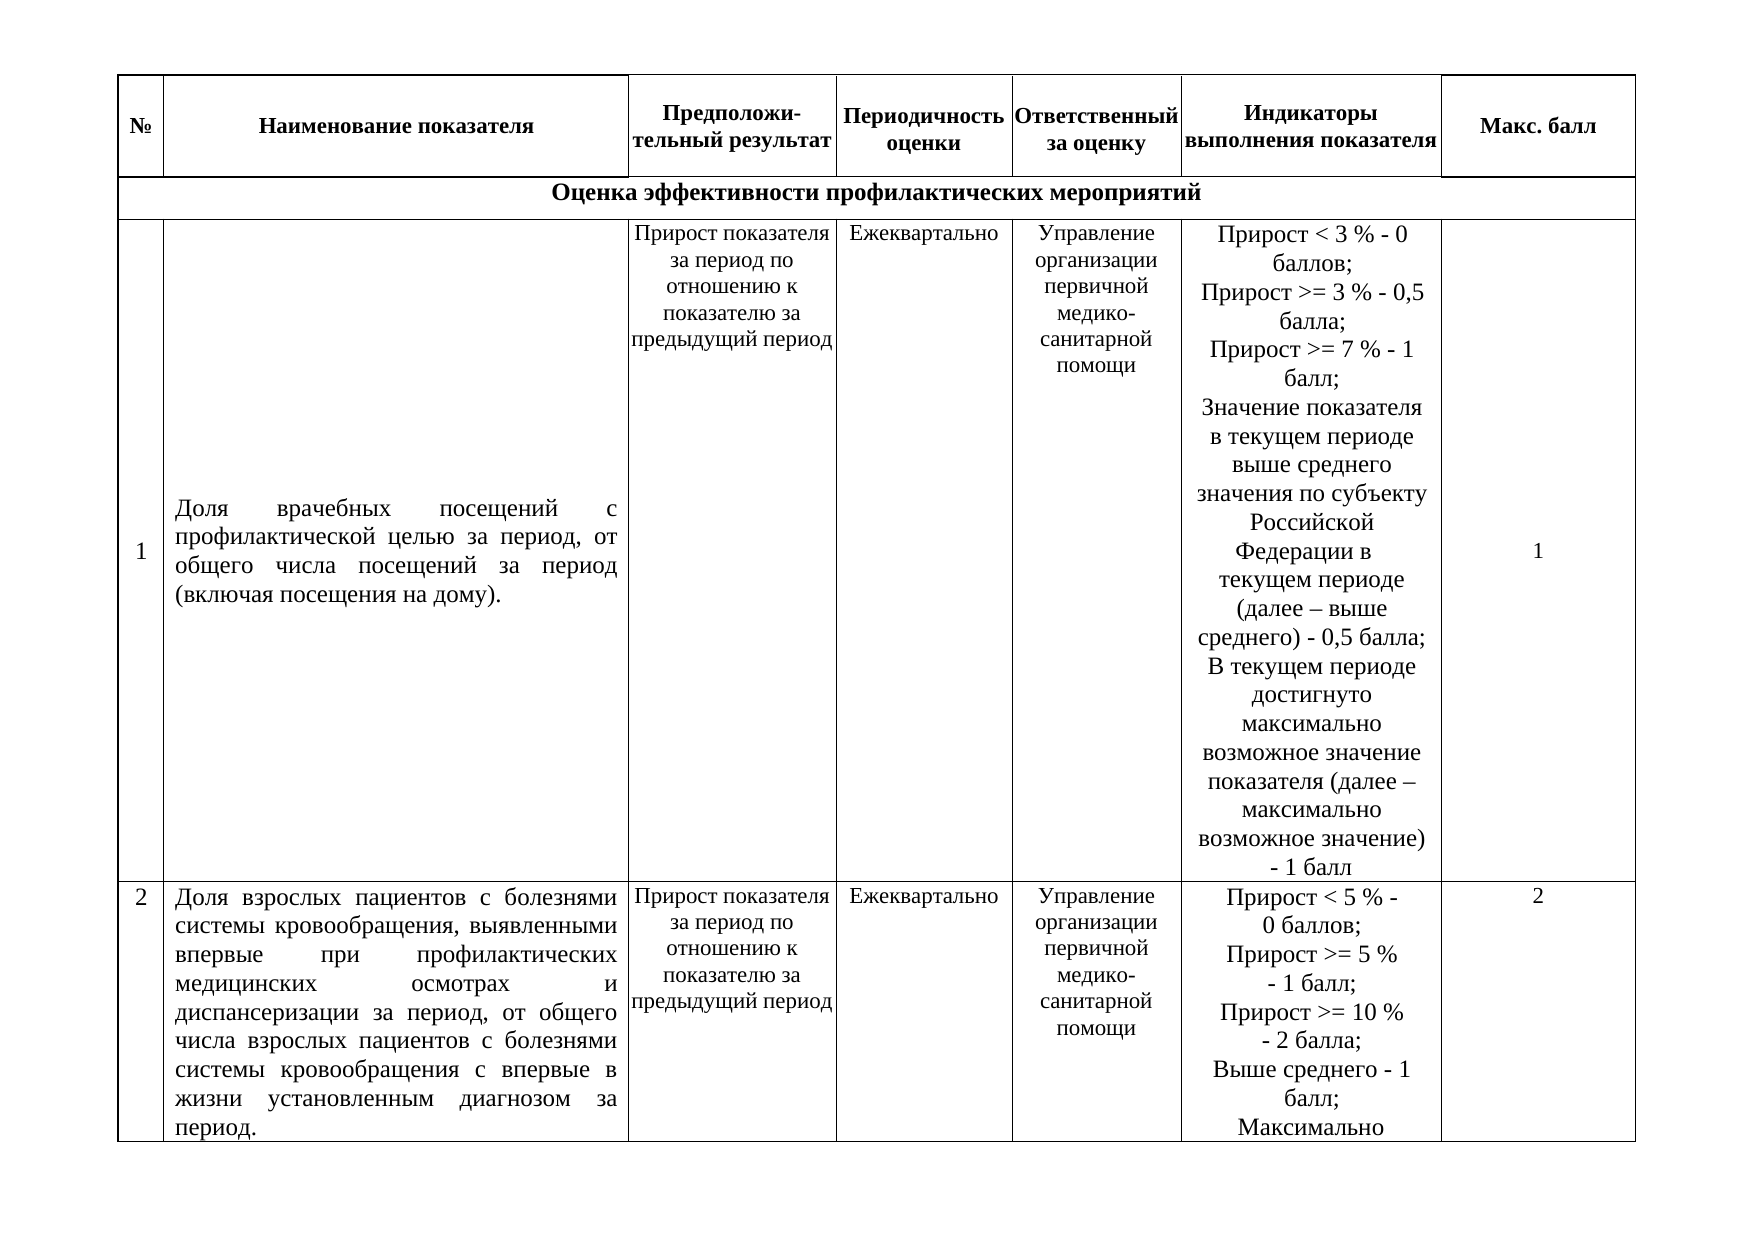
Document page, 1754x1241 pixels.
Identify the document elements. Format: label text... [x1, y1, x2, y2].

table_header Макс. балл [1442, 76, 1635, 176]
table_header Предположи- тельный результат [629, 75, 836, 176]
table_cell Прирост показателя за период по отношению к показателю за предыдущий период [629, 220, 836, 881]
table_cell 2 [119, 882, 163, 1141]
table_header № [119, 76, 163, 176]
table_cell Ежеквартально [837, 882, 1012, 1141]
table_header Наименование показателя [164, 76, 628, 176]
table_cell 1 [1442, 220, 1635, 881]
table_cell 2 [1442, 882, 1635, 1141]
table_cell Оценка эффективности профилактических мероприятий [119, 177, 1635, 218]
table_header Периодичность оценки [836, 75, 1013, 176]
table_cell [1013, 882, 1181, 1141]
table_header Индикаторы выполнения показателя [1181, 75, 1441, 176]
table_cell Ежеквартально [837, 220, 1012, 881]
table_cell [164, 882, 628, 1141]
table_cell Доля врачебных посещений с профилактической целью за период, от общего числа посещений за период (включая посещения на дому). [164, 220, 628, 881]
table_cell 1 [119, 220, 163, 881]
table_cell Прирост < 3 % - 0 баллов; Прирост >= 3 % - 0,5 балла; Прирост >= 7 % - 1 балл; Значение показателя в текущем периоде выше среднего значения по субъекту Российской Федерации в текущем периоде (далее – выше среднего) - 0,5 балла; В текущем периоде достигнуто максимально возможное значение показателя (далее – максимально возможное значение) - 1 балл [1182, 220, 1441, 881]
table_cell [1182, 882, 1441, 1141]
table_header Ответственный за оценку [1013, 75, 1181, 176]
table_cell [629, 882, 836, 1141]
table_cell Управление организации первичной медико-санитарной помощи [1013, 220, 1181, 881]
